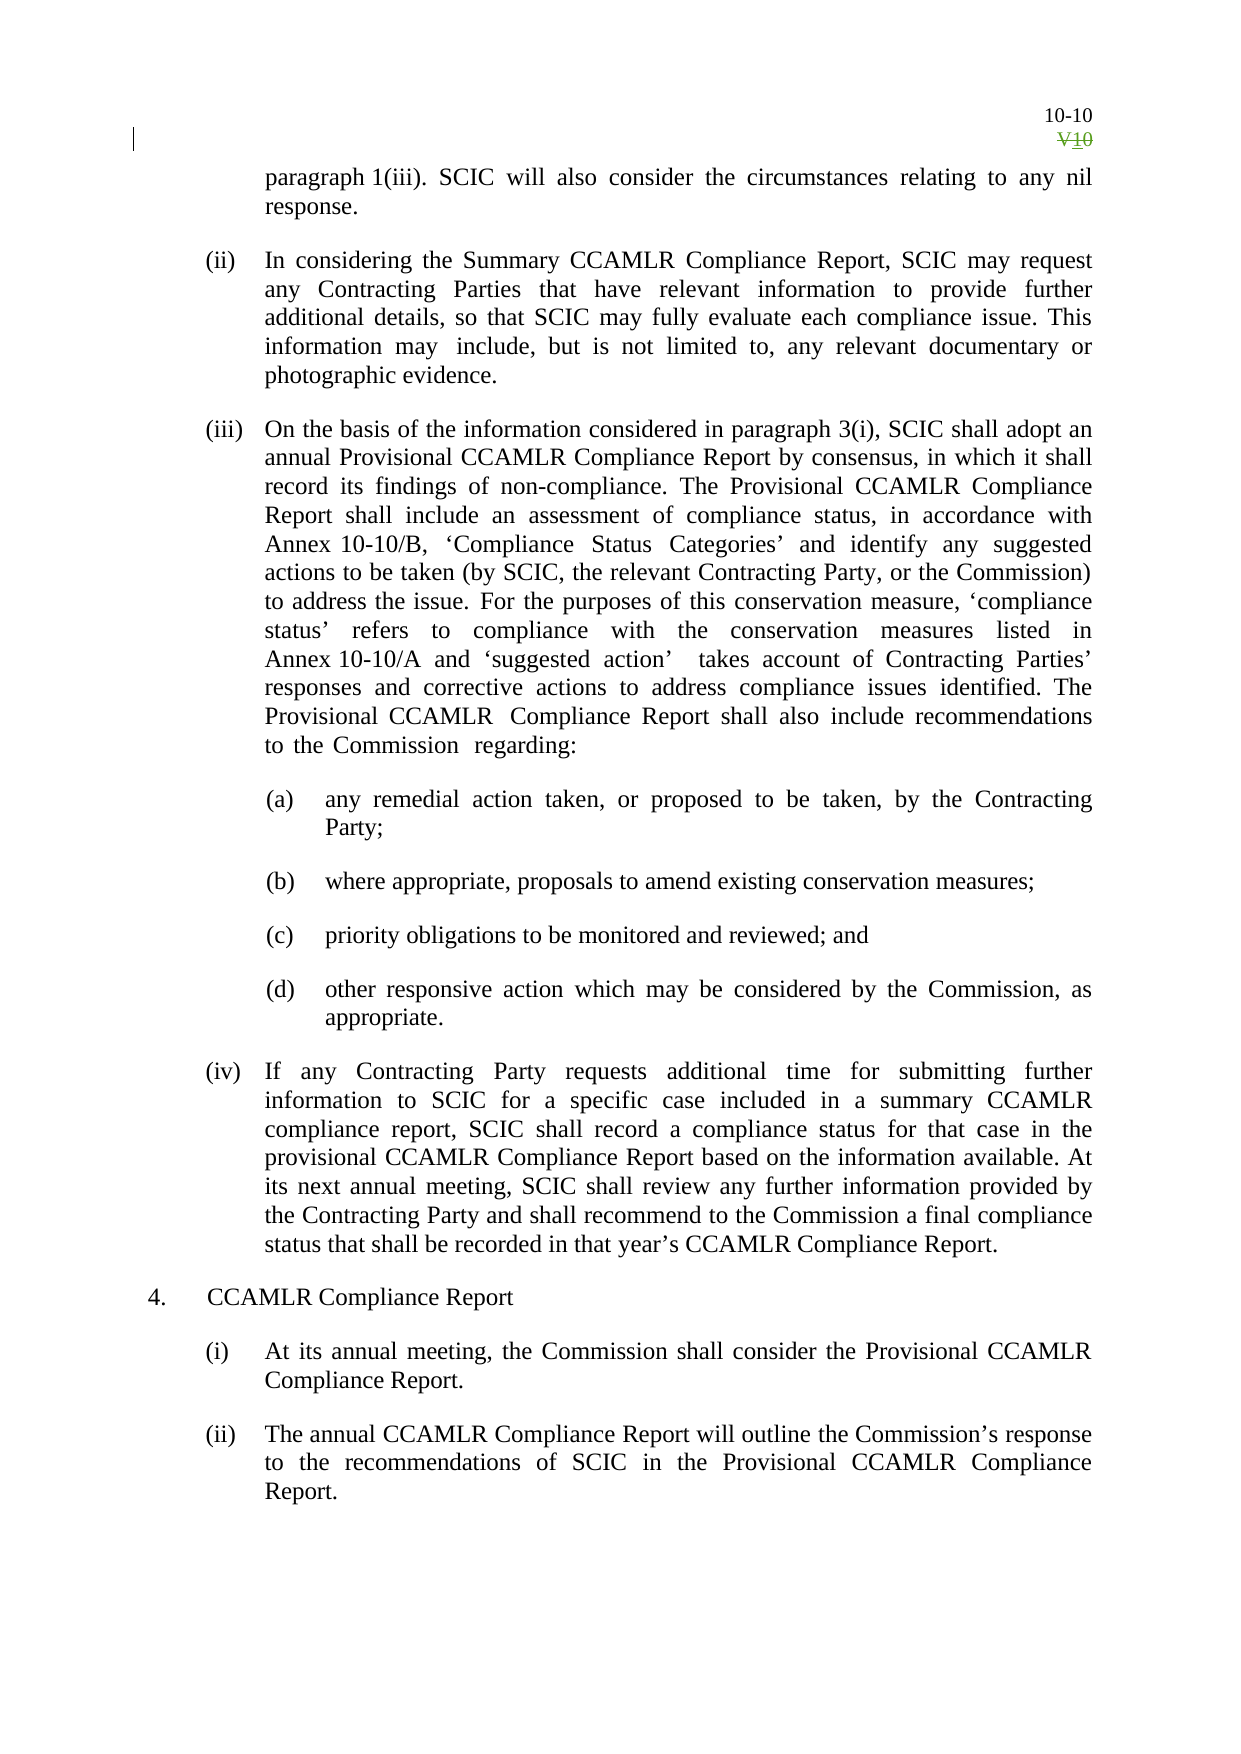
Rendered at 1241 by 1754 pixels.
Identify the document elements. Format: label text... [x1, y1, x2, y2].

text (b) where appropriate, proposals to amend existing conservation measures; [266, 866, 1092, 895]
text (i) At its annual meeting, the Commission shall consider the Provisional CCAMLR Compliance Report. [205, 1336, 1092, 1394]
text 4. CCAMLR Compliance Report [148, 1282, 1092, 1311]
text (c) priority obligations to be monitored and reviewed; and [266, 920, 1092, 949]
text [206, 162, 1092, 220]
text (d) other responsive action which may be considered by the Commission, as appropriate. [266, 974, 1092, 1031]
text (iii) On the basis of the information considered in paragraph 3(i), SCIC shall adopt an annual Provisional CCAMLR Compliance Report by consensus, in which it shall record its findings of non-compliance. The Provisional CCAMLR Compliance Report shall include an assessment of compliance status, in accordance with Annex 10-10/B, ‘Compliance Status Categories’ and identify any suggested actions to be taken (by SCIC, the relevant Contracting Party, or the Commission) to address the issue. For the purposes of this conservation measure, ‘compliance status’ refers to compliance with the conservation measures listed in Annex 10-10/A and ‘suggested action’ takes account of Contracting Parties’ responses and corrective actions to address compliance issues identified. The Provisional CCAMLR Compliance Report shall also include recommendations to the Commission regarding: [205, 414, 1092, 759]
text (a) any remedial action taken, or proposed to be taken, by the Contracting Party; [266, 784, 1092, 841]
text (iv) If any Contracting Party requests additional time for submitting further information to SCIC for a specific case included in a summary CCAMLR compliance report, SCIC shall record a compliance status for that case in the provisional CCAMLR Compliance Report based on the information available. At its next annual meeting, SCIC shall review any further information provided by the Contracting Party and shall recommend to the Commission a final compliance status that shall be recorded in that year’s CCAMLR Compliance Report. [205, 1056, 1092, 1257]
text (ii) The annual CCAMLR Compliance Report will outline the Commission’s response to the recommendations of SCIC in the Provisional CCAMLR Compliance Report. [205, 1419, 1092, 1505]
text (ii) In considering the Summary CCAMLR Compliance Report, SCIC may request any Contracting Parties that have relevant information to provide further additional details, so that SCIC may fully evaluate each compliance issue. This information may include, but is not limited to, any relevant documentary or photographic evidence. [205, 245, 1092, 389]
